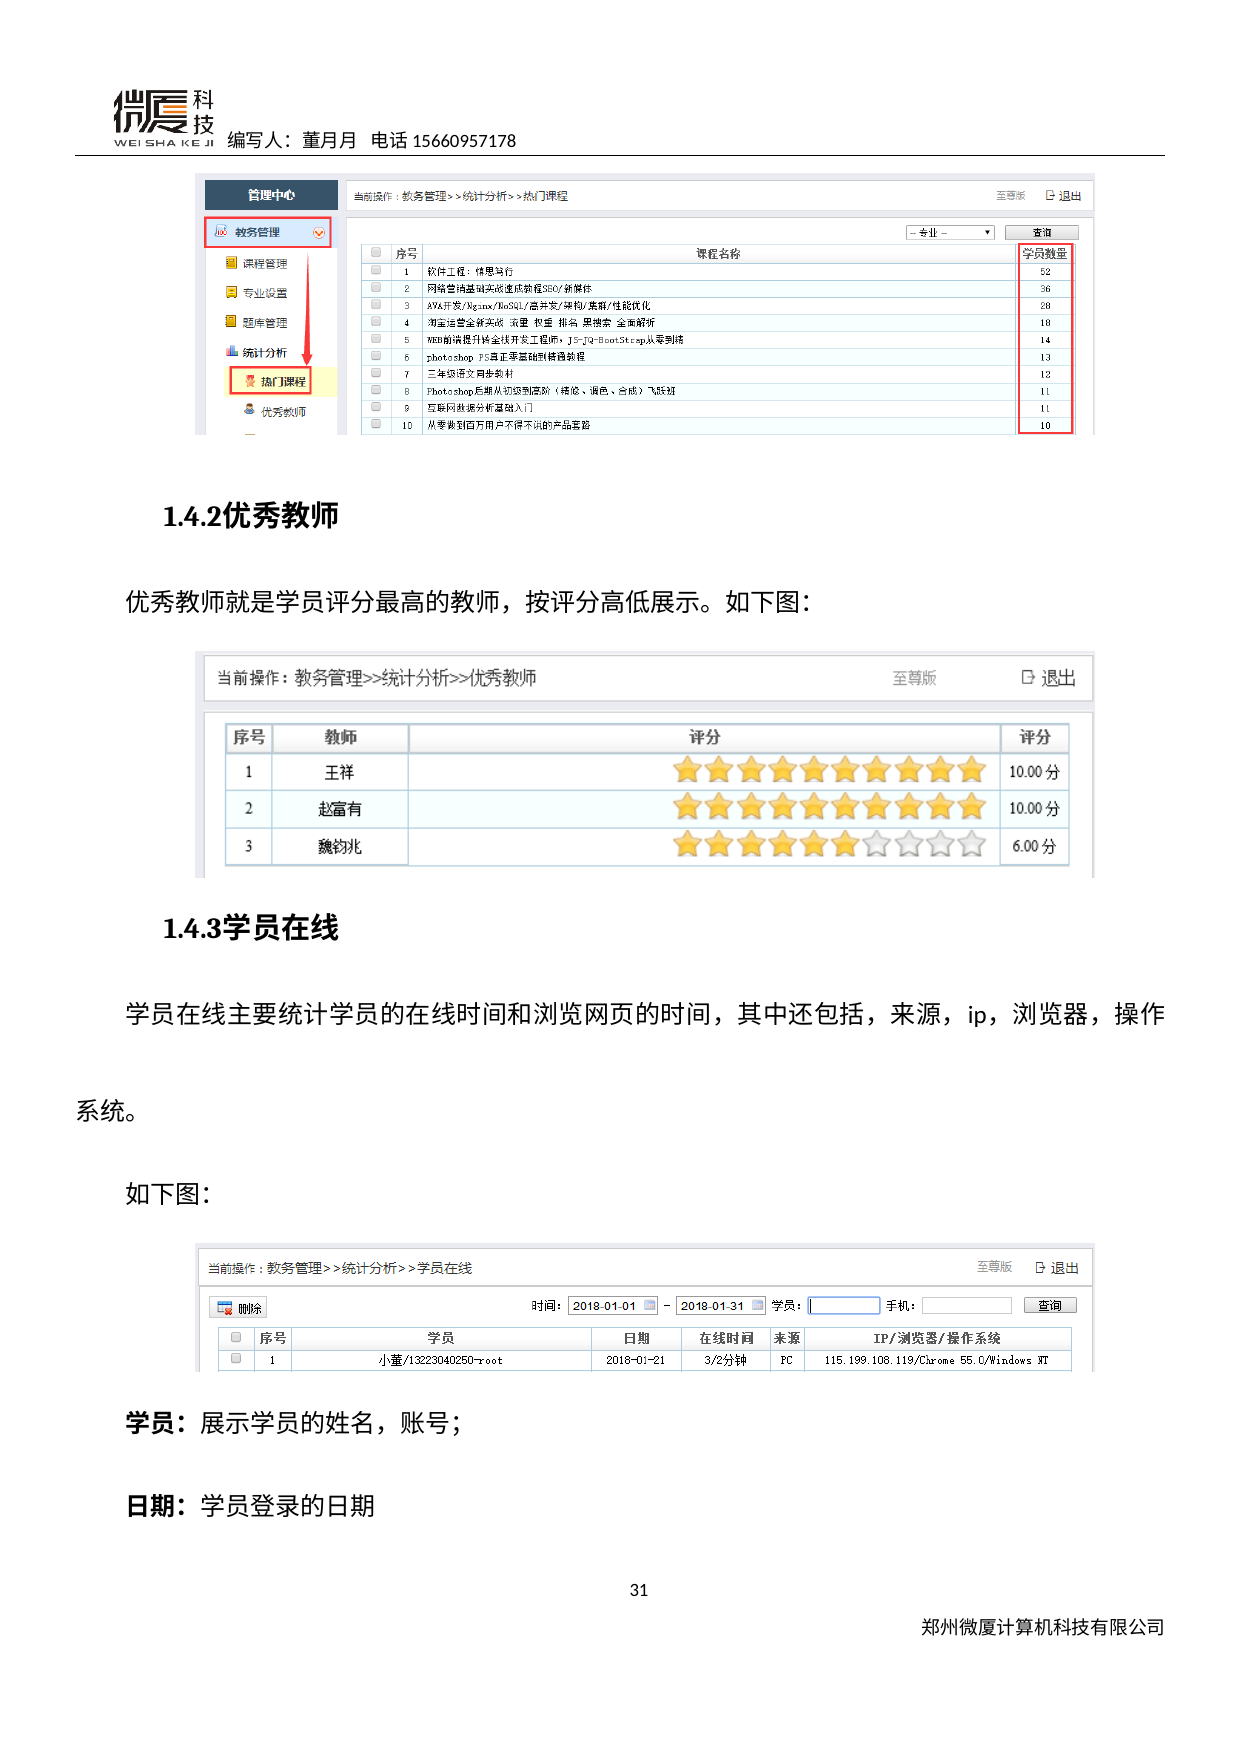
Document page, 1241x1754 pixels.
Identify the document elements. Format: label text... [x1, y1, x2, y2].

text 日期：学员登录的日期 [75, 1472, 1165, 1537]
text 如下图： [75, 1160, 1165, 1225]
picture [195, 651, 1096, 878]
text 优秀教师就是学员评分最高的教师，按评分高低展示。如下图： [75, 568, 1165, 633]
text 学员：展示学员的姓名，账号； [75, 1389, 1165, 1454]
subtitle 优秀教师 [164, 482, 1165, 547]
picture [195, 1243, 1096, 1372]
text 学员在线主要统计学员的在线时间和浏览网页的时间，其中还包括，来源，ip，浏览器，操作系统。 [75, 980, 1165, 1142]
subtitle 学员在线 [164, 894, 1165, 959]
picture [195, 173, 1096, 435]
picture [112, 88, 214, 148]
